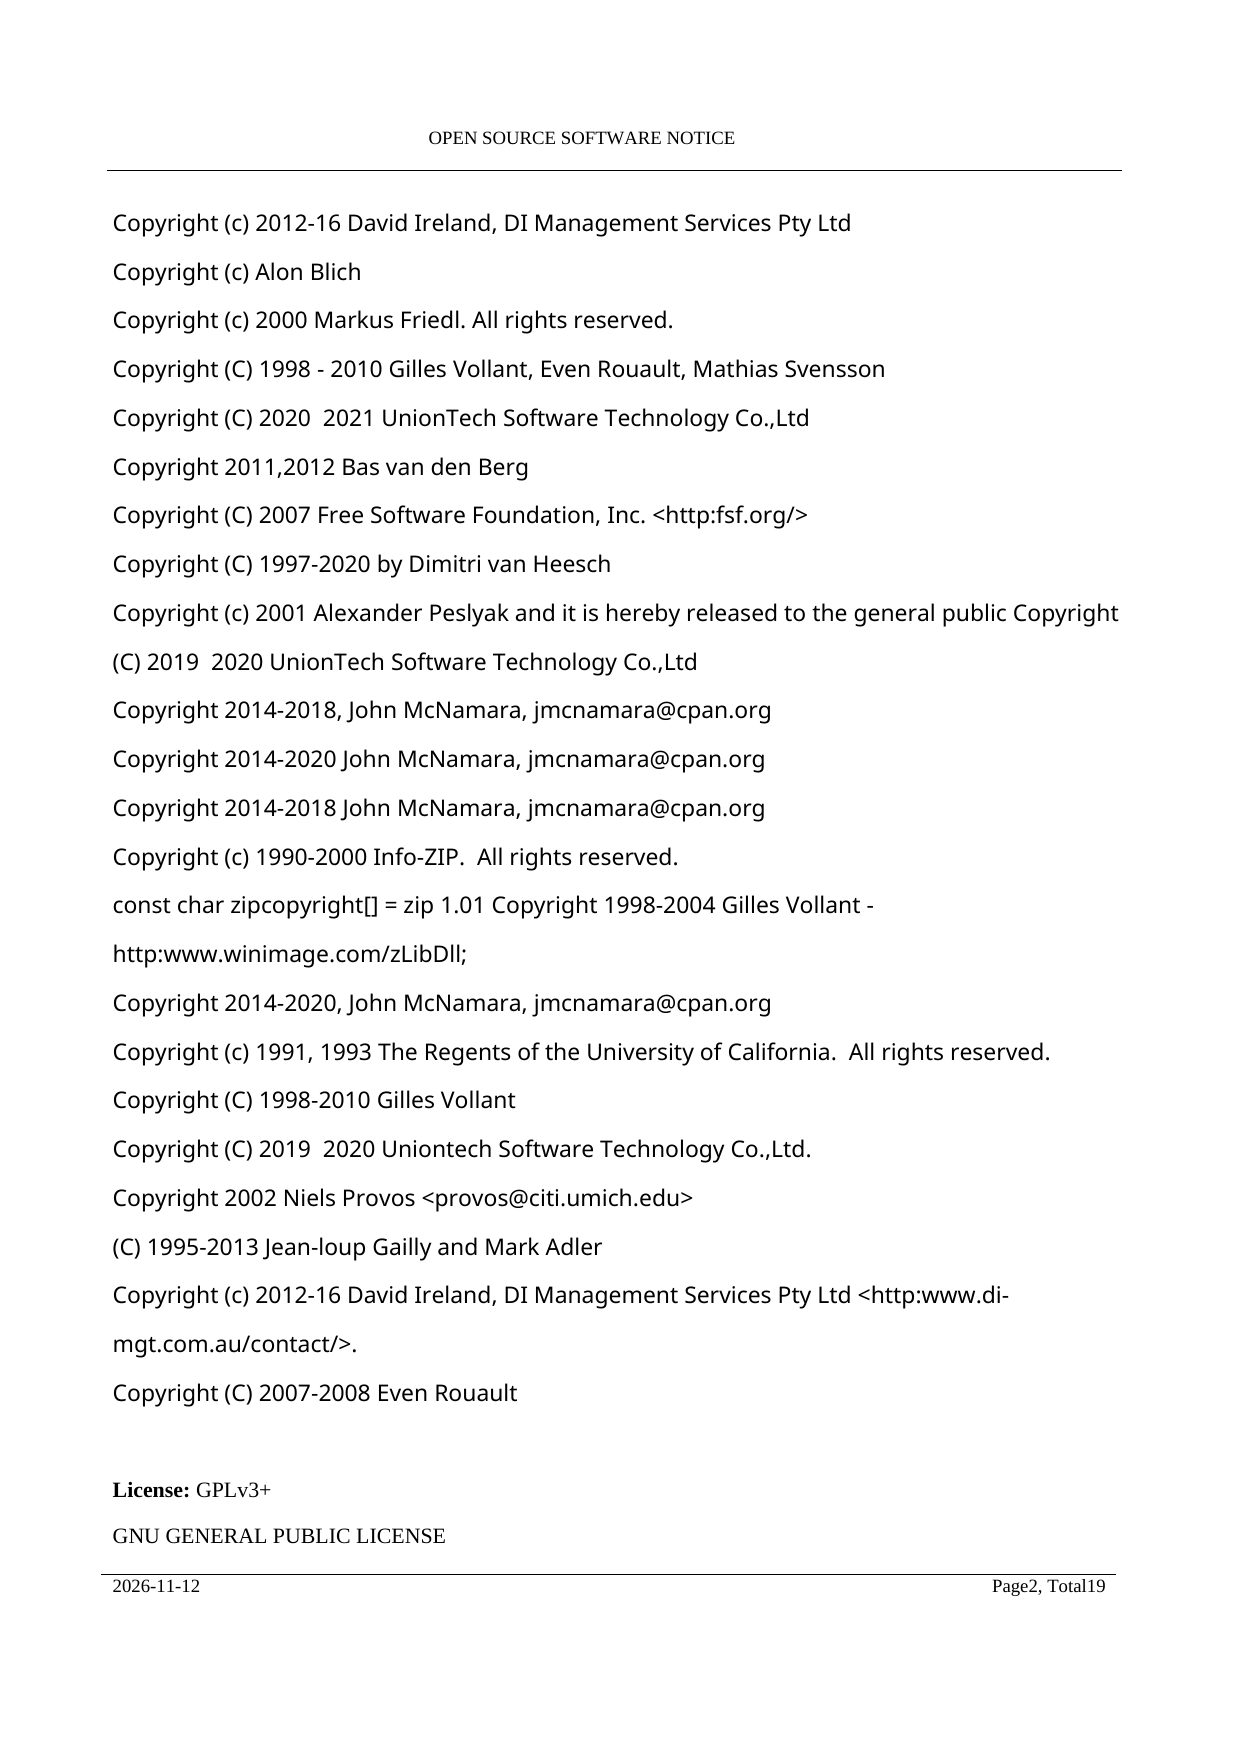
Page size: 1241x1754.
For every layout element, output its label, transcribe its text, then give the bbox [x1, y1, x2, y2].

text License: GPLv3+ [112, 1474, 1128, 1506]
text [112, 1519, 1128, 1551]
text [112, 206, 1128, 1458]
